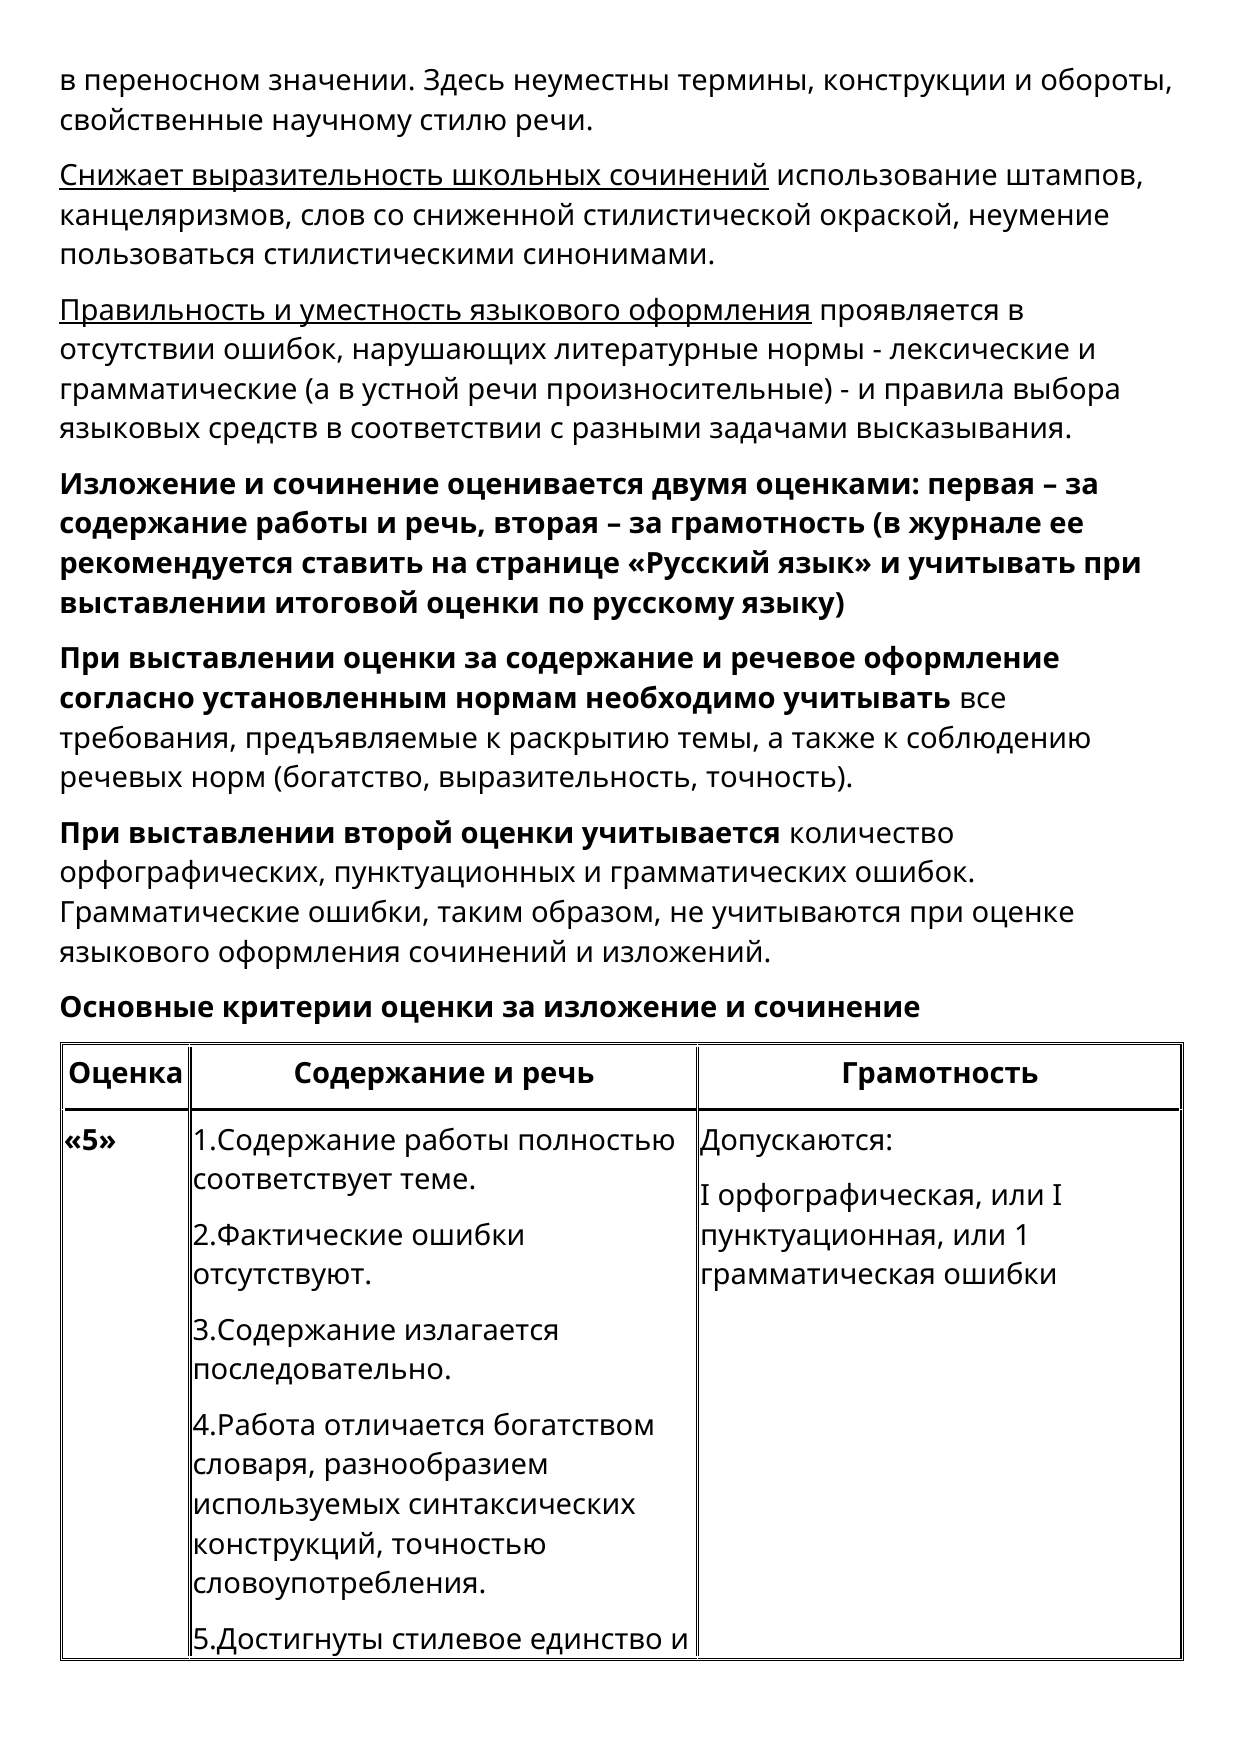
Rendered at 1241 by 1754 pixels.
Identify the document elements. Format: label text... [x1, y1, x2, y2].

table_header Оценка [61, 1043, 190, 1108]
text Изложение и сочинение оценивается двумя оценками: первая – за содержание работы и речь, вторая – за грамотность (в журнале ее рекомендуется ставить на странице «Русский язык» и учитывать при выставлении итоговой оценки по русскому языку) [59, 463, 1181, 622]
table_header Грамотность [698, 1045, 1180, 1108]
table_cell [698, 1108, 1182, 1658]
table_header Содержание и речь [190, 1045, 698, 1108]
text При выставлении оценки за содержание и речевое оформление согласно установленным нормам необходимо учитывать все требования, предъявляемые к раскрытию темы, а также к соблюдению речевых норм (богатство, выразительность, точность). [59, 637, 1181, 796]
text Снижает выразительность школьных сочинений использование штампов, канцеляризмов, слов со сниженной стилистической окраской, неумение пользоваться стилистическими синонимами. [59, 154, 1181, 273]
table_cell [190, 1111, 698, 1658]
text При выставлении второй оценки учитывается количество орфографических, пунктуационных и грамматических ошибок. Грамматические ошибки, таким образом, не учитываются при оценке языкового оформления сочинений и изложений. [59, 812, 1181, 971]
table_cell «5» [61, 1108, 190, 1658]
text Основные критерии оценки за изложение и сочинение [59, 986, 1181, 1026]
text Правильность и уместность языкового оформления проявляется в отсутствии ошибок, нарушающих литературные нормы - лексические и грамматические (а в устной речи произносительные) - и правила выбора языковых средств в соответствии с разными задачами высказывания. [59, 289, 1181, 447]
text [59, 59, 1181, 138]
